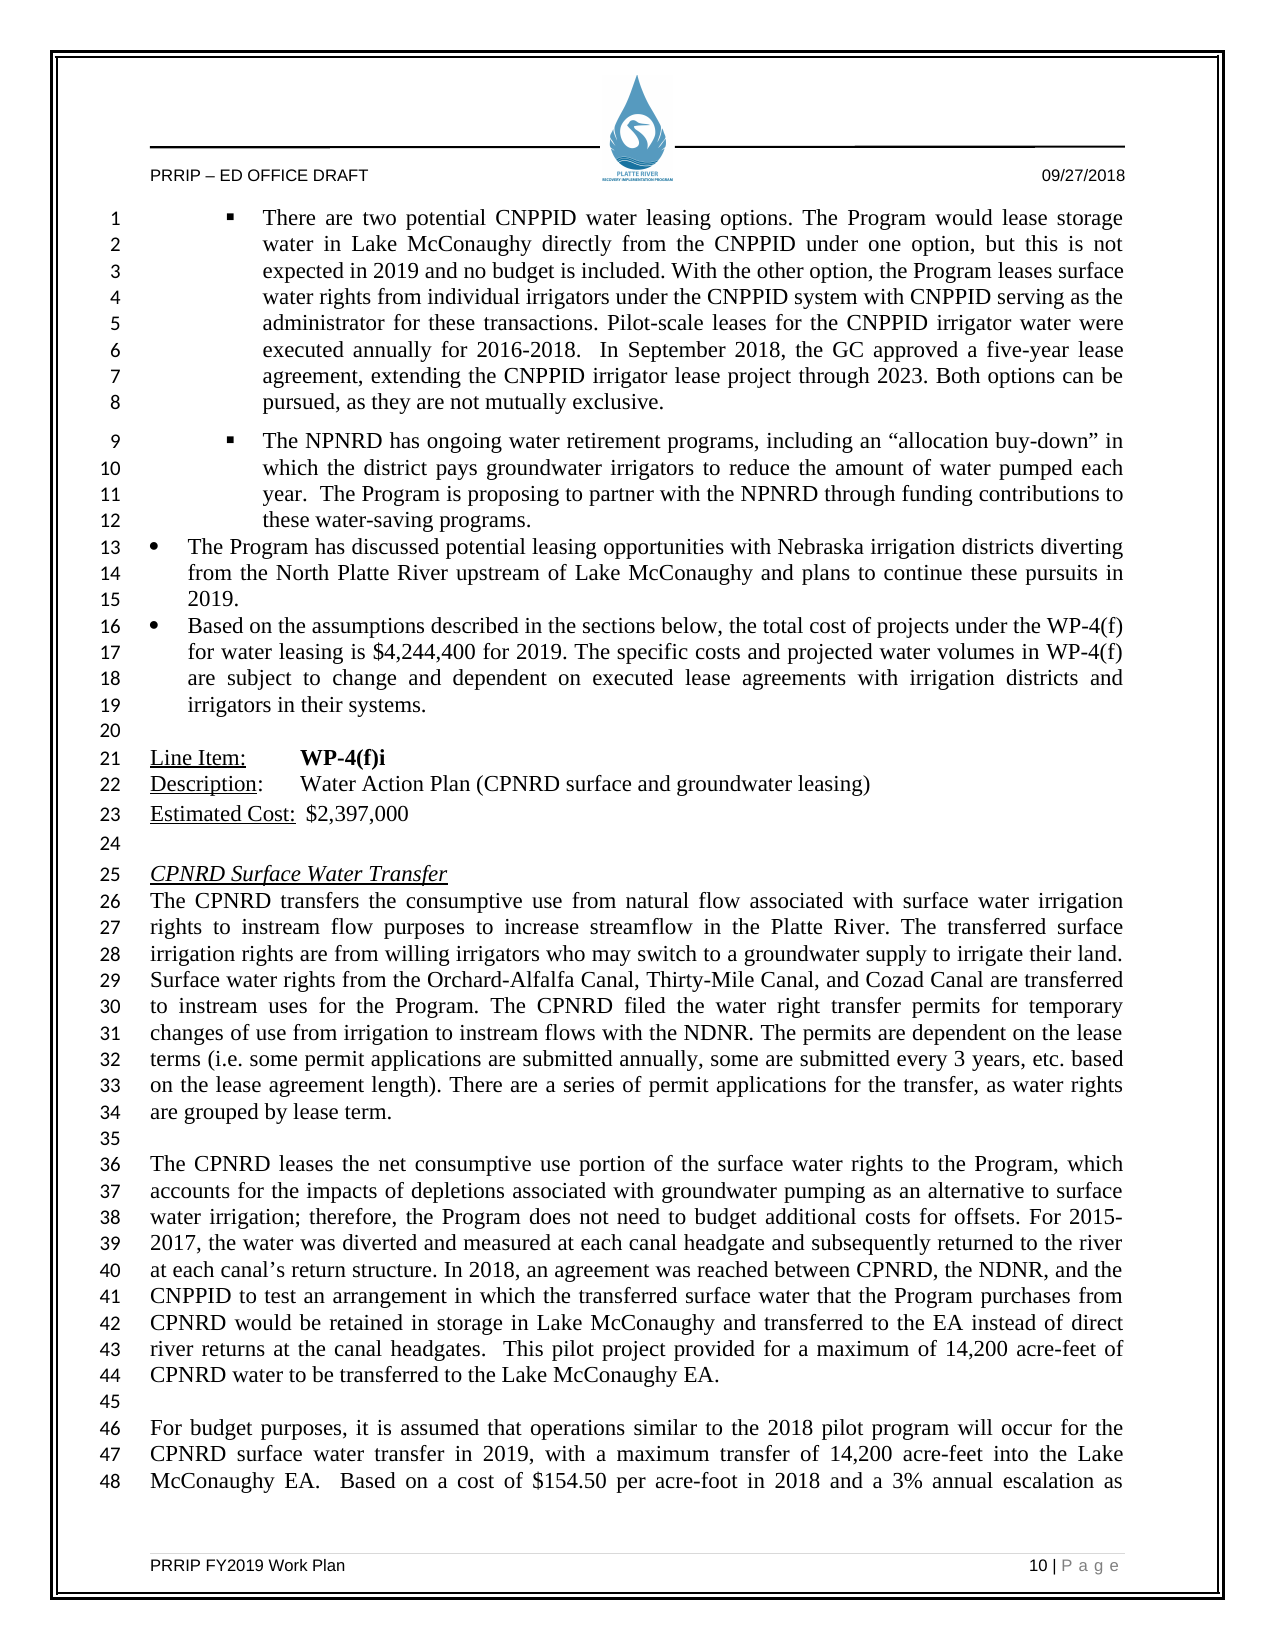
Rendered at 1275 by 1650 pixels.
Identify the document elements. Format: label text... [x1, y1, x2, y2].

text The CPNRD leases the net consumptive use portion of the surface water rights to the Program, which accounts for the impacts of depletions associated with groundwater pumping as an alternative to surface water irrigation; therefore, the Program does not need to budget additional costs for offsets. For 2015-2017, the water was diverted and measured at each canal headgate and subsequently returned to the river at each canal’s return structure. In 2018, an agreement was reached between CPNRD, the NDNR, and the CNPPID to test an arrangement in which the transferred surface water that the Program purchases from CPNRD would be retained in storage in Lake McConaughy and transferred to the EA instead of direct river returns at the canal headgates. This pilot project provided for a maximum of 14,200 acre-feet of CPNRD water to be transferred to the Lake McConaughy EA. [150, 1150, 1125, 1388]
text Description: Water Action Plan (CPNRD surface and groundwater leasing) [150, 770, 1125, 796]
text CPNRD Surface Water Transfer [150, 861, 1125, 887]
text The CPNRD transfers the consumptive use from natural flow associated with surface water irrigation rights to instream flow purposes to increase streamflow in the Platte River. The transferred surface irrigation rights are from willing irrigators who may switch to a groundwater supply to irrigate their land. Surface water rights from the Orchard-Alfalfa Canal, Thirty-Mile Canal, and Cozad Canal are transferred to instream uses for the Program. The CPNRD filed the water right transfer permits for temporary changes of use from irrigation to instream flows with the NDNR. The permits are dependent on the lease terms (i.e. some permit applications are submitted annually, some are submitted every 3 years, etc. based on the lease agreement length). There are a series of permit applications for the transfer, as water rights are grouped by lease term. [150, 887, 1125, 1124]
text Line Item: WP-4(f)i [150, 743, 1125, 770]
list The Program has discussed potential leasing opportunities with Nebraska irrigation districts diverting from the North Platte River upstream of Lake McConaughy and plans to continue these pursuits in 2019. [150, 533, 1125, 612]
list The NPNRD has ongoing water retirement programs, including an “allocation buy-down” in which the district pays groundwater irrigators to reduce the amount of water pumped each year. The Program is proposing to partner with the NPNRD through funding contributions to these water-saving programs. [225, 427, 1125, 533]
picture [602, 75, 673, 182]
list Based on the assumptions described in the sections below, the total cost of projects under the WP-4(f) for water leasing is $4,244,400 for 2019. The specific costs and projected water volumes in WP-4(f) are subject to change and dependent on executed lease agreements with irrigation districts and irrigators in their systems. [150, 612, 1125, 717]
text Estimated Cost: $2,397,000 [150, 800, 1125, 826]
list There are two potential CNPPID water leasing options. The Program would lease storage water in Lake McConaughy directly from the CNPPID under one option, but this is not expected in 2019 and no budget is included. With the other option, the Program leases surface water rights from individual irrigators under the CNPPID system with CNPPID serving as the administrator for these transactions. Pilot-scale leases for the CNPPID irrigator water were executed annually for 2016-2018. In September 2018, the GC approved a five-year lease agreement, extending the CNPPID irrigator lease project through 2023. Both options can be pursued, as they are not mutually exclusive. [225, 204, 1125, 415]
